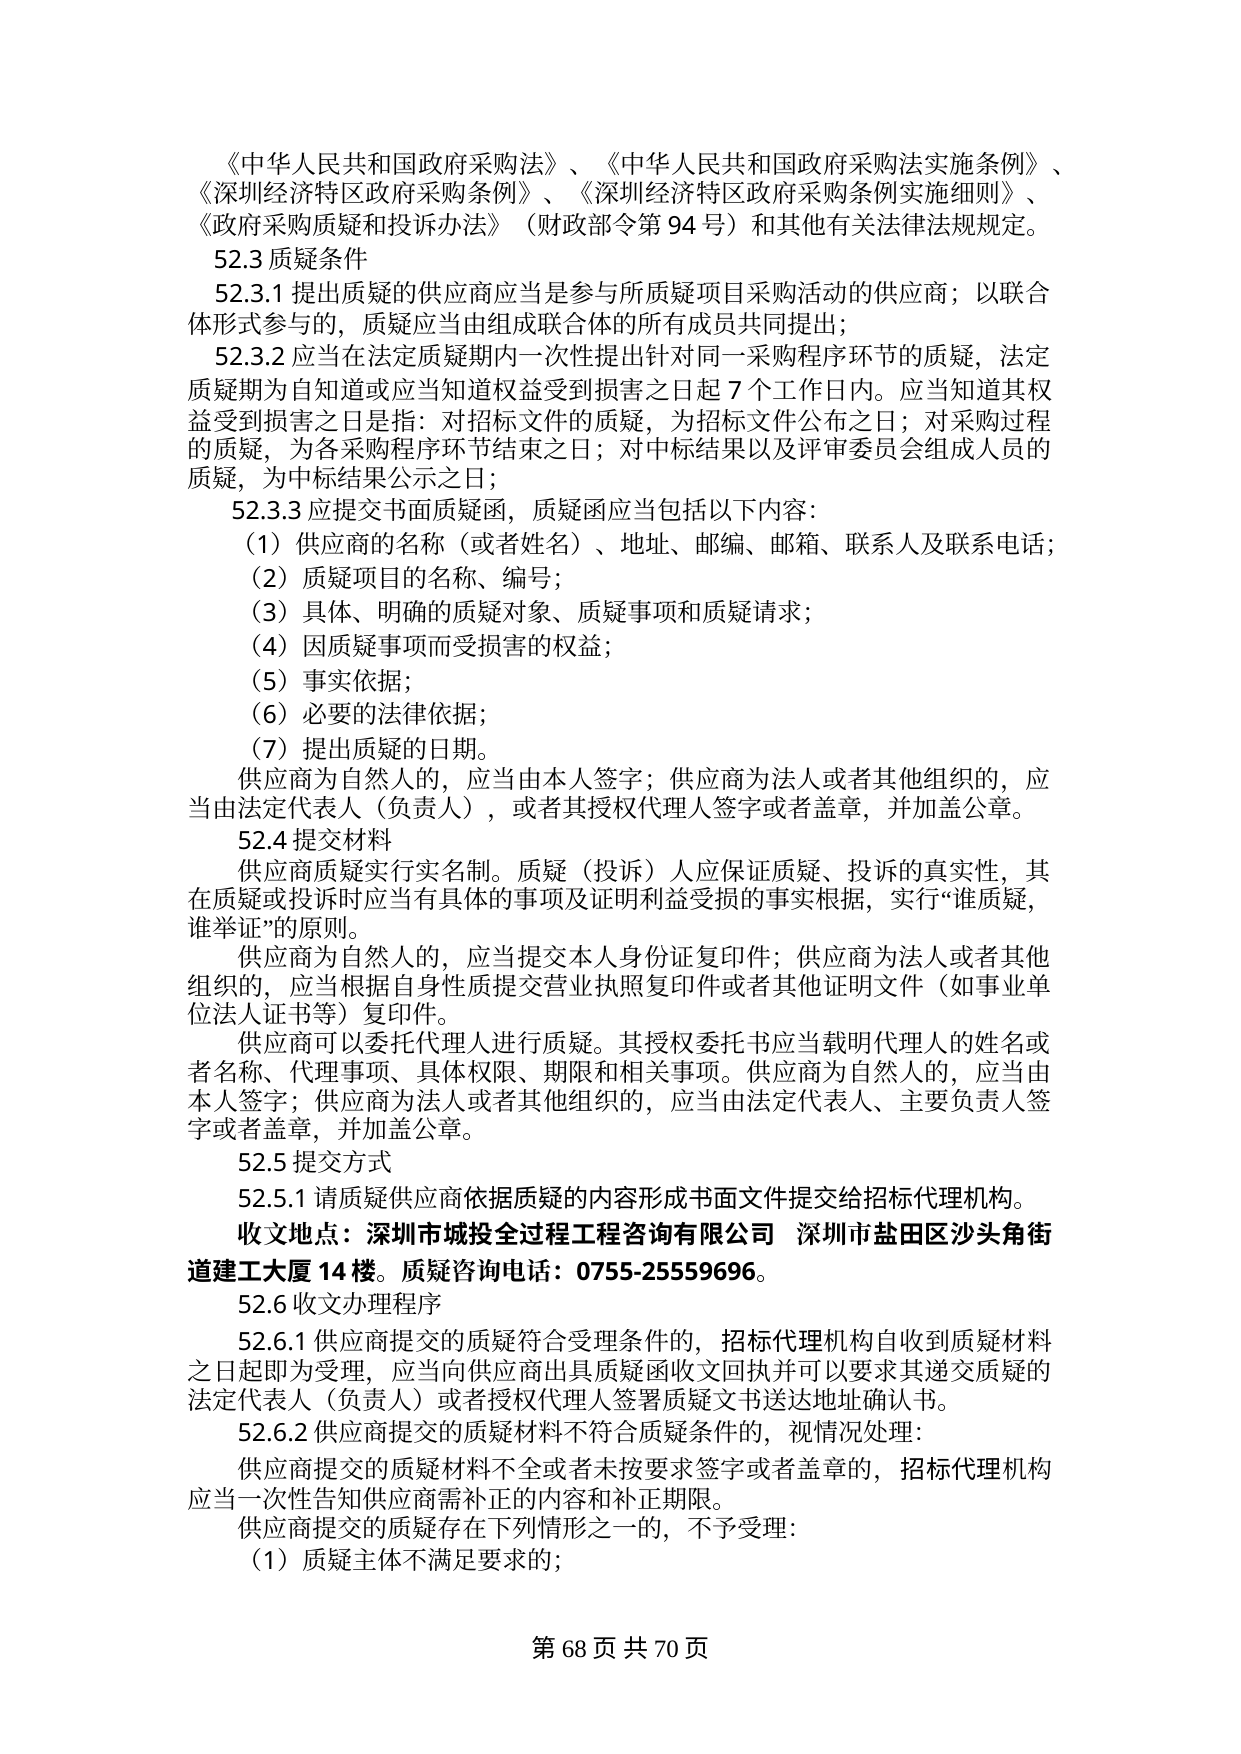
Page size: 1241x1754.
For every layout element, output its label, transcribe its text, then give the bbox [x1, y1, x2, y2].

text 供应商为自然人的，应当由本人签字；供应商为法人或者其他组织的，应当由法定代表人（负责人），或者其授权代理人签字或者盖章，并加盖公章。 [187, 765, 1053, 823]
text 52.3.1提出质疑的供应商应当是参与所质疑项目采购活动的供应商；以联合体形式参与的，质疑应当由组成联合体的所有成员共同提出； [187, 276, 1053, 338]
text 52.4提交材料 [187, 823, 1053, 857]
text 52.3.3应提交书面质疑函，质疑函应当包括以下内容： [187, 493, 1053, 527]
text 52.3.2应当在法定质疑期内一次性提出针对同一采购程序环节的质疑，法定质疑期为自知道或应当知道权益受到损害之日起7个工作日内。应当知道其权益受到损害之日是指：对招标文件的质疑，为招标文件公布之日；对采购过程的质疑，为各采购程序环节结束之日；对中标结果以及评审委员会组成人员的质疑，为中标结果公示之日； [187, 338, 1053, 493]
text （4）因质疑事项而受损害的权益； [187, 629, 1053, 663]
text 52.3质疑条件 [187, 242, 1053, 276]
text 供应商质疑实行实名制。质疑（投诉）人应保证质疑、投诉的真实性，其在质疑或投诉时应当有具体的事项及证明利益受损的事实根据，实行“谁质疑，谁举证”的原则。 [187, 857, 1053, 943]
text 52.5.1请质疑供应商依据质疑的内容形成书面文件提交给招标代理机构。 [187, 1178, 1053, 1215]
text （1）质疑主体不满足要求的； [187, 1543, 1053, 1577]
text 52.6.2供应商提交的质疑材料不符合质疑条件的，视情况处理： [187, 1415, 1053, 1449]
text （3）具体、明确的质疑对象、质疑事项和质疑请求； [187, 595, 1053, 629]
text 供应商提交的质疑存在下列情形之一的，不予受理： [187, 1514, 1053, 1543]
text （7）提出质疑的日期。 [187, 731, 1053, 765]
text （2）质疑项目的名称、编号； [187, 561, 1053, 595]
text （5）事实依据； [187, 663, 1053, 697]
text 52.6收文办理程序 [187, 1287, 1053, 1321]
text 52.5提交方式 [187, 1144, 1053, 1178]
text 供应商为自然人的，应当提交本人身份证复印件；供应商为法人或者其他组织的，应当根据自身性质提交营业执照复印件或者其他证明文件（如事业单位法人证书等）复印件。 [187, 943, 1053, 1029]
text 供应商提交的质疑材料不全或者未按要求签字或者盖章的，招标代理机构应当一次性告知供应商需补正的内容和补正期限。 [187, 1449, 1053, 1514]
text 供应商可以委托代理人进行质疑。其授权委托书应当载明代理人的姓名或者名称、代理事项、具体权限、期限和相关事项。供应商为自然人的，应当由本人签字；供应商为法人或者其他组织的，应当由法定代表人、主要负责人签字或者盖章，并加盖公章。 [187, 1029, 1053, 1144]
text 《中华人民共和国政府采购法》、《中华人民共和国政府采购法实施条例》、《深圳经济特区政府采购条例》、《深圳经济特区政府采购条例实施细则》、《政府采购质疑和投诉办法》（财政部令第94号）和其他有关法律法规规定。 [187, 150, 1053, 242]
text 52.6.1供应商提交的质疑符合受理条件的，招标代理机构自收到质疑材料之日起即为受理，应当向供应商出具质疑函收文回执并可以要求其递交质疑的法定代表人（负责人）或者授权代理人签署质疑文书送达地址确认书。 [187, 1321, 1053, 1415]
text （6）必要的法律依据； [187, 697, 1053, 731]
text 收文地点：深圳市城投全过程工程咨询有限公司 深圳市盐田区沙头角街道建工大厦14楼。质疑咨询电话：0755-25559696。 [187, 1215, 1053, 1287]
text （1）供应商的名称（或者姓名）、地址、邮编、邮箱、联系人及联系电话； [187, 527, 1053, 561]
